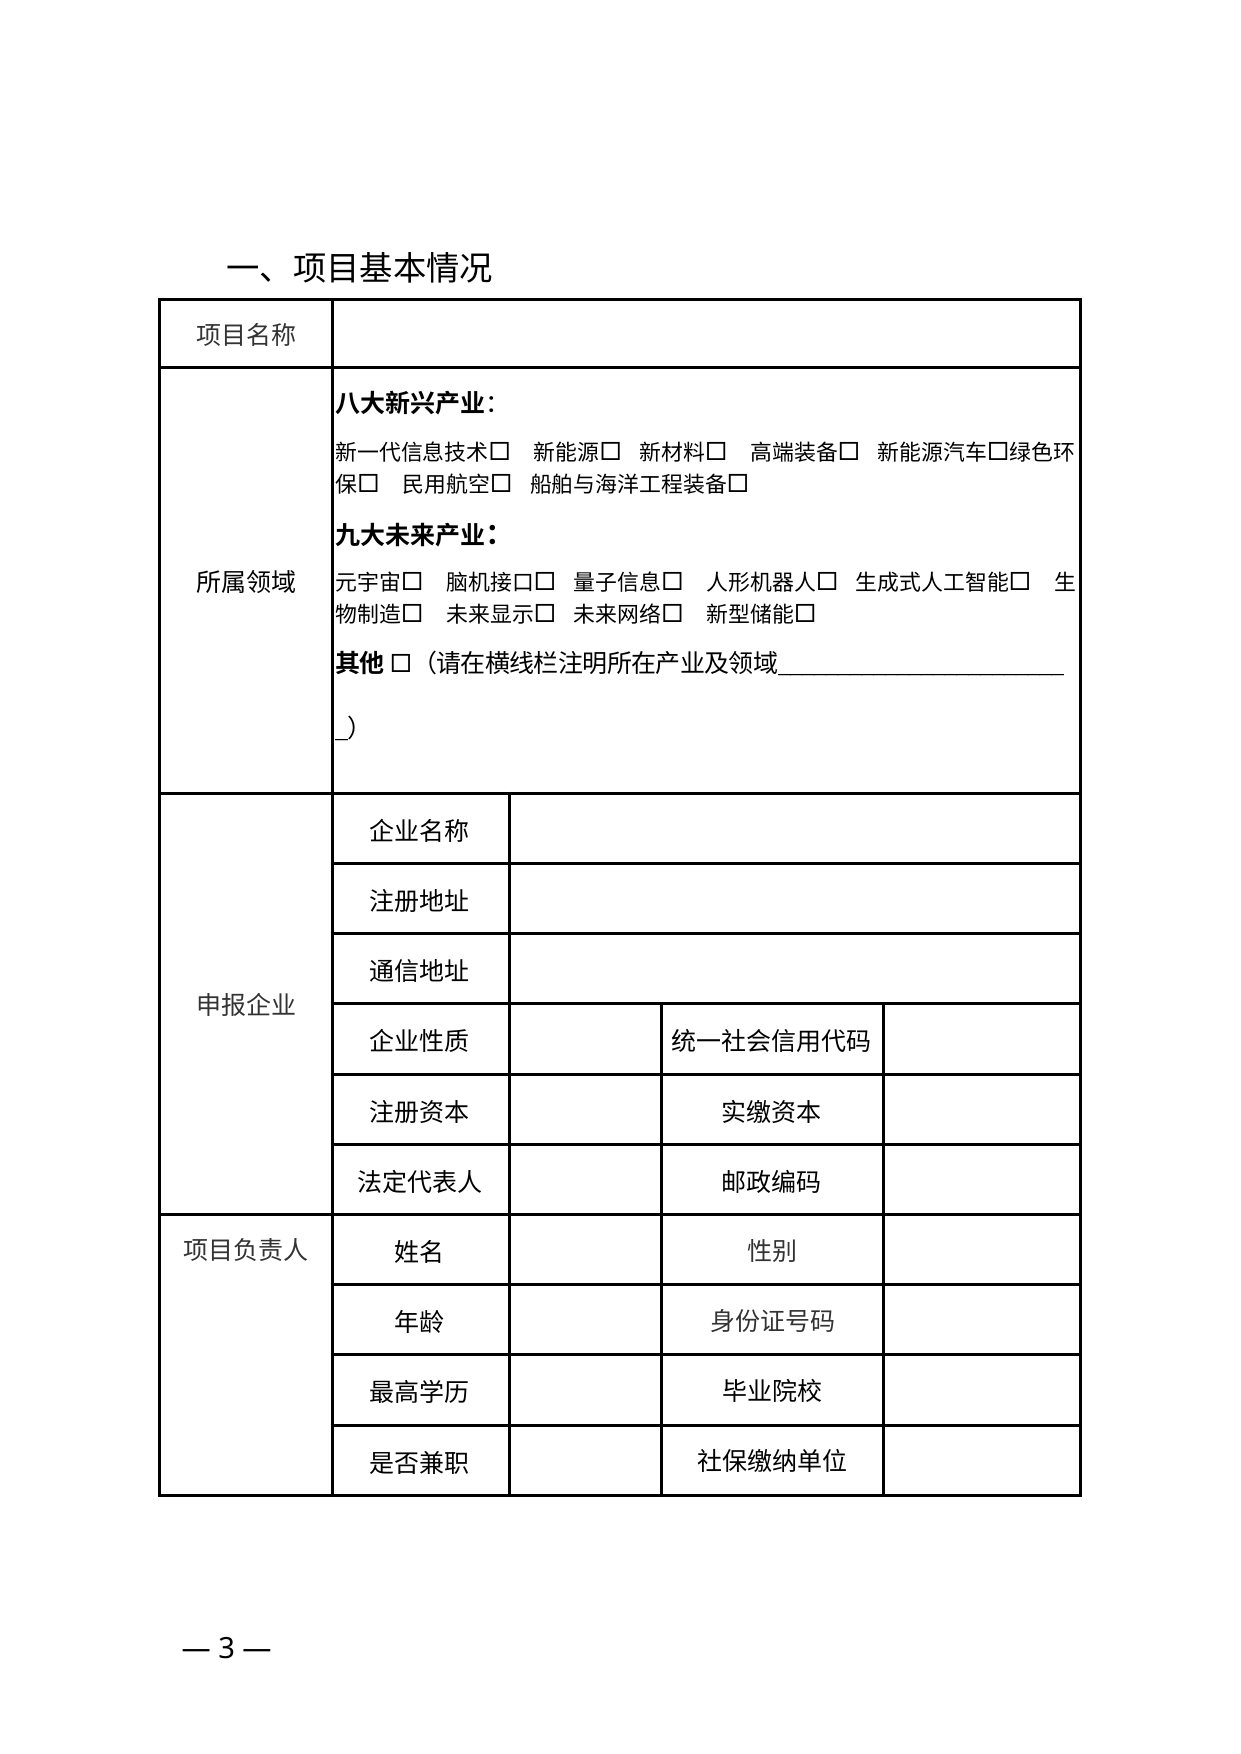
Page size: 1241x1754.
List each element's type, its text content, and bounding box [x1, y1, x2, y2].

table_cell 是否兼职 [334, 1427, 508, 1494]
table_cell 邮政编码 [663, 1146, 882, 1213]
table_cell 实缴资本 [663, 1076, 882, 1143]
table_cell [885, 1216, 1079, 1283]
table_cell [511, 1427, 660, 1494]
table_cell 法定代表人 [334, 1146, 508, 1213]
table_cell [511, 1146, 660, 1213]
table_cell [511, 1005, 660, 1072]
table_cell [511, 1356, 660, 1423]
table_cell 项目负责人 [161, 1216, 331, 1494]
table_cell [885, 1427, 1079, 1494]
table_cell 申报企业 [161, 795, 331, 1213]
table_cell 企业性质 [334, 1005, 508, 1072]
table_cell 所属领域 [161, 369, 331, 792]
table_header [334, 301, 1079, 366]
table_cell [885, 1076, 1079, 1143]
table_cell 注册地址 [334, 865, 508, 932]
table_cell 年龄 [334, 1286, 508, 1353]
table_cell [511, 1076, 660, 1143]
table_cell [885, 1286, 1079, 1353]
table_cell 企业名称 [334, 795, 508, 862]
table_cell 通信地址 [334, 935, 508, 1002]
table_cell 性别 [663, 1216, 882, 1283]
table_cell [511, 935, 1079, 1002]
table_cell [511, 865, 1079, 932]
table_cell 毕业院校 [663, 1356, 882, 1423]
text 一、项目基本情况 [159, 233, 1081, 298]
table_cell 身份证号码 [663, 1286, 882, 1353]
table_cell [885, 1146, 1079, 1213]
table_cell [511, 1216, 660, 1283]
table_cell 姓名 [334, 1216, 508, 1283]
table_cell [511, 1286, 660, 1353]
table_cell 最高学历 [334, 1356, 508, 1423]
table_cell [885, 1005, 1079, 1072]
table_header 项目名称 [161, 301, 331, 366]
table_cell [511, 795, 1079, 862]
table_cell 统一社会信用代码 [663, 1005, 882, 1072]
table_cell 八大新兴产业： 新一代信息技术 新能源 新材料 高端装备 新能源汽车绿色环保 民用航空 船舶与海洋工程装备 九大未来产业： 元宇宙 脑机接口 量子信息 人形机器人 生成式人工智能 生物制造 未来显示 未来网络 新型储能 其他 （请在横线栏注明所在产业及领域_________________________） [334, 369, 1079, 792]
table_cell [885, 1356, 1079, 1423]
table_cell 社保缴纳单位 [663, 1427, 882, 1494]
table_cell 注册资本 [334, 1076, 508, 1143]
